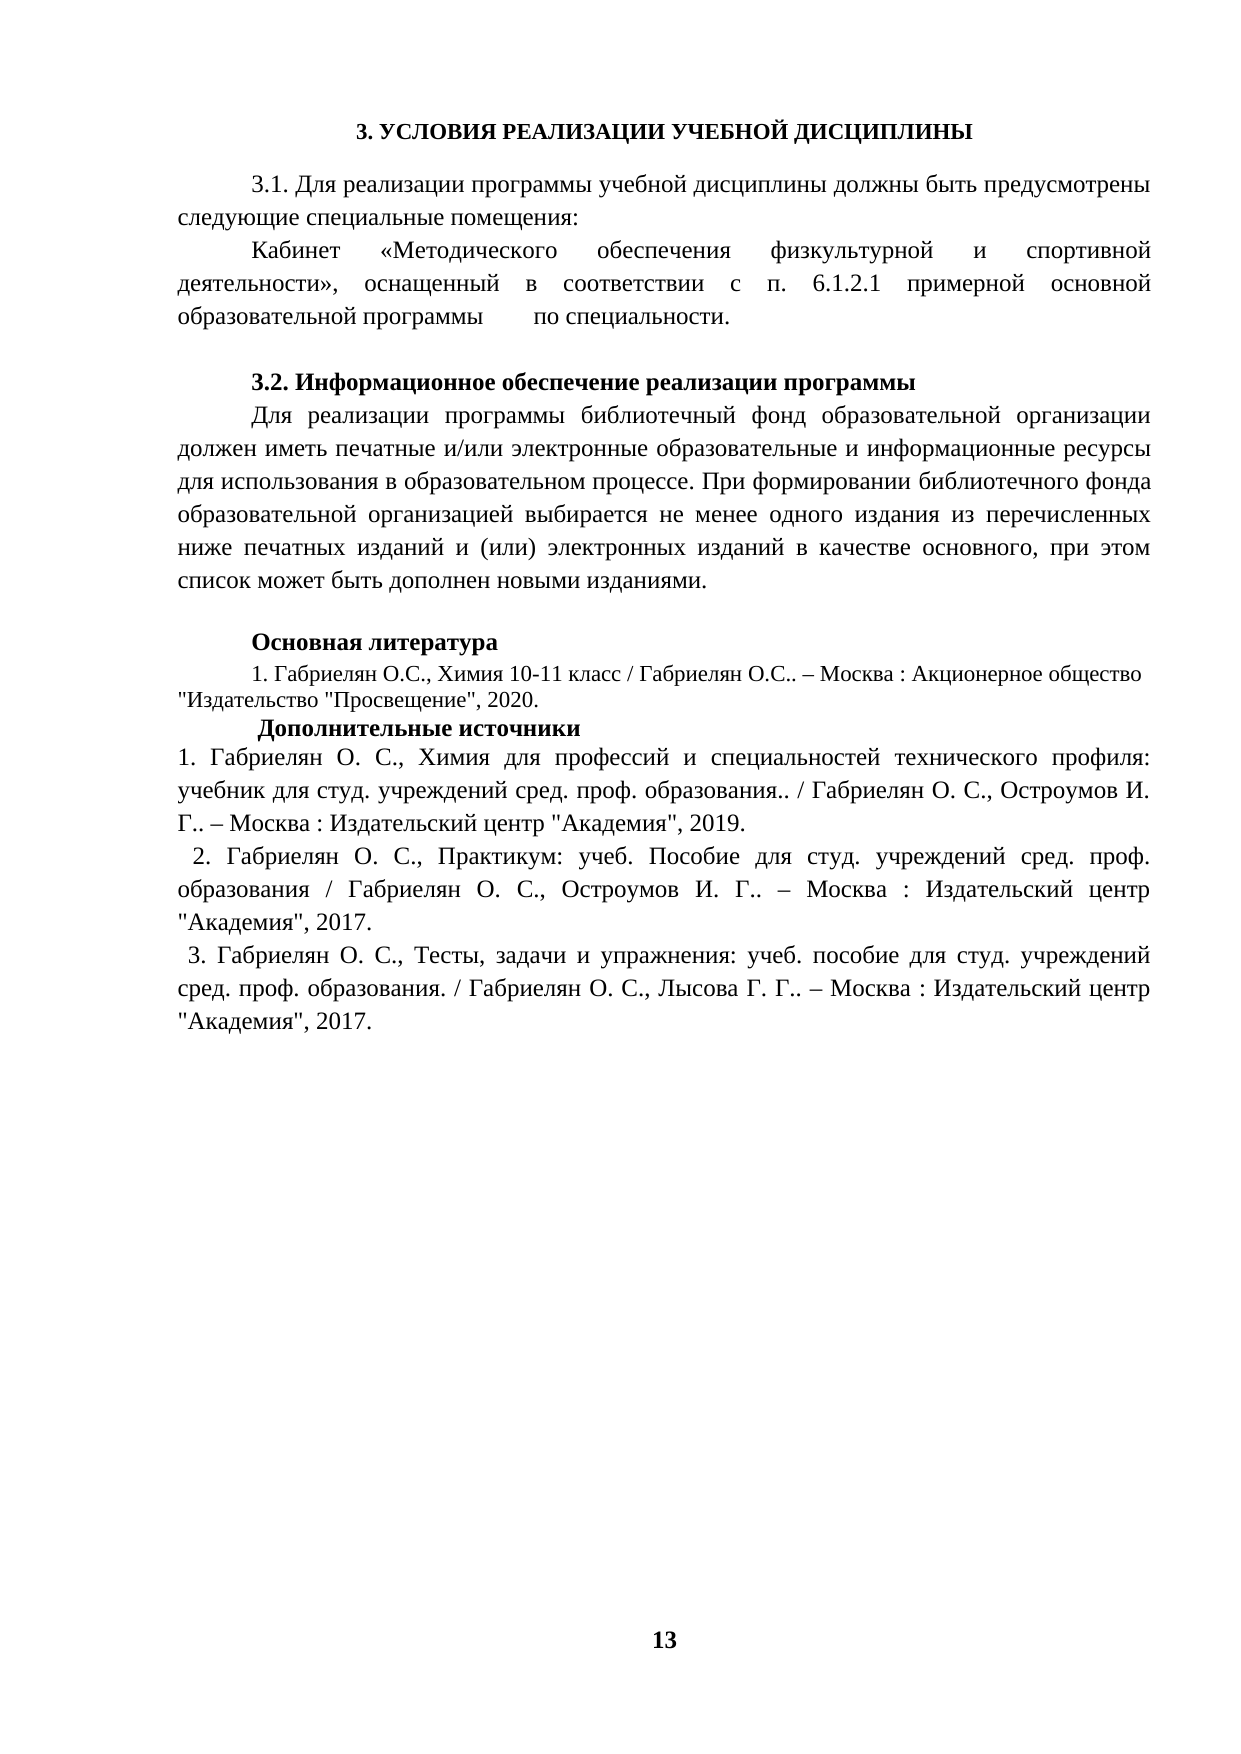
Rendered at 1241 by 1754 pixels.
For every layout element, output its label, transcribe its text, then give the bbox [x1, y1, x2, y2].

text 2. Габриелян О. С., Практикум: учеб. Пособие для студ. учреждений сред. проф. образования / Габриелян О. С., Остроумов И. Г.. – Москва : Издательский центр "Академия", 2017. [177, 841, 1152, 936]
text Для реализации программы библиотечный фонд образовательной организации должен иметь печатные и/или электронные образовательные и информационные ресурсы для использования в образовательном процессе. При формировании библиотечного фонда образовательной организацией выбирается не менее одного издания из перечисленных ниже печатных изданий и (или) электронных изданий в качестве основного, при этом список может быть дополнен новыми изданиями. [177, 400, 1152, 594]
text 3. УСЛОВИЯ РЕАЛИЗАЦИИ УЧЕБНОЙ ДИСЦИПЛИНЫ [177, 118, 1152, 144]
text Основная литература [251, 627, 1152, 656]
text 3.2. Информационное обеспечение реализации программы [177, 367, 1152, 396]
text Кабинет «Методического обеспечения физкультурной и спортивной деятельности», оснащенный в соответствии с п. 6.1.2.1 примерной основной образовательной программы по специальности. [177, 235, 1152, 330]
text 3. Габриелян О. С., Тесты, задачи и упражнения: учеб. пособие для студ. учреждений сред. проф. образования. / Габриелян О. С., Лысова Г. Г.. – Москва : Издательский центр "Академия", 2017. [177, 940, 1152, 1034]
text 1. Габриелян О. С., Химия для профессий и специальностей технического профиля: учебник для студ. учреждений сред. проф. образования.. / Габриелян О. С., Остроумов И. Г.. – Москва : Издательский центр "Академия", 2019. [177, 742, 1152, 836]
text 3.1. Для реализации программы учебной дисциплины должны быть предусмотрены следующие специальные помещения: [177, 169, 1152, 231]
text Дополнительные источники [177, 713, 1152, 742]
text 1. Габриелян О.С., Химия 10-11 класс / Габриелян О.С.. – Москва : Акционерное общество "Издательство "Просвещение", 2020. [177, 660, 1152, 713]
